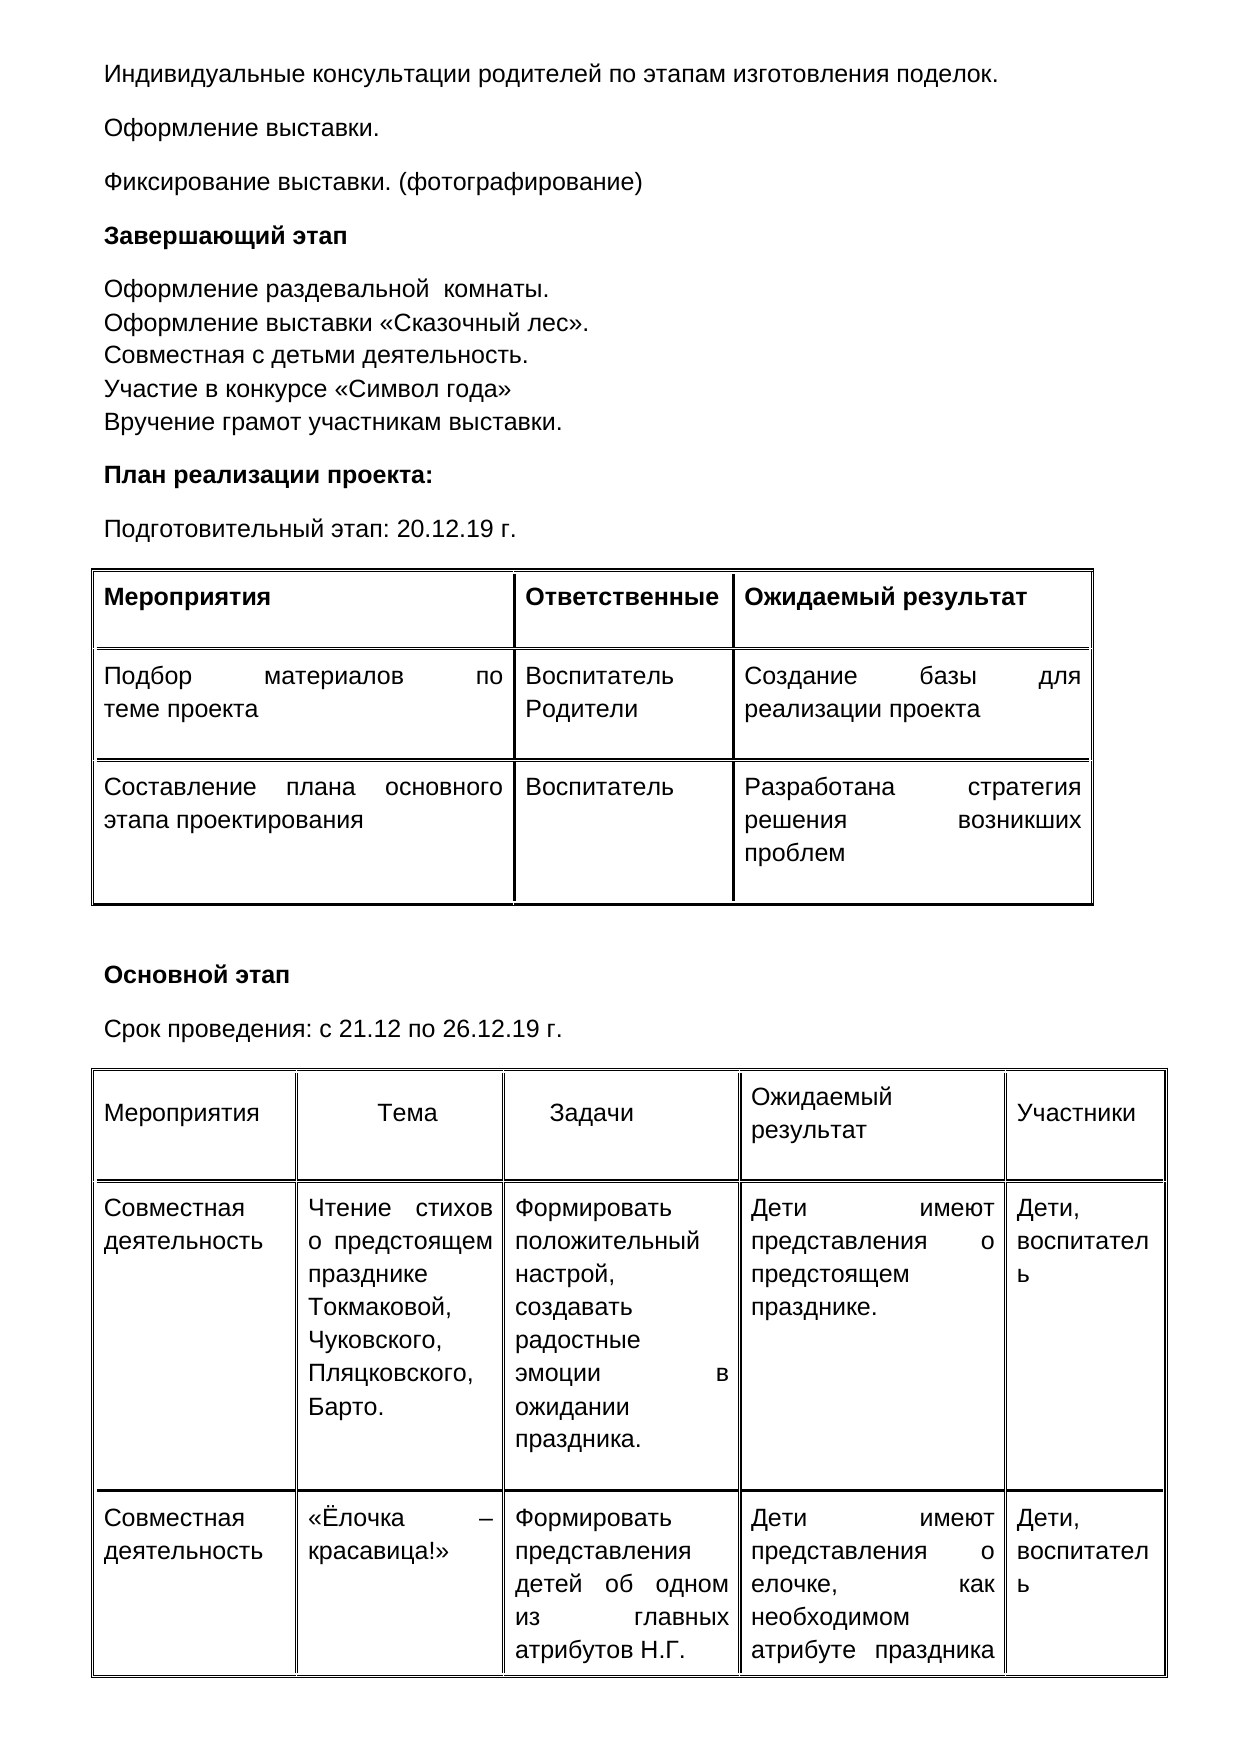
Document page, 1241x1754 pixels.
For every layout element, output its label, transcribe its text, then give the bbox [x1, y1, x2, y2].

table_cell Дети, воспитатель [1007, 1179, 1165, 1489]
table_cell Совместная деятельность [94, 1179, 295, 1489]
table_header Участники [1006, 1071, 1164, 1179]
table_header Задачи [504, 1069, 740, 1179]
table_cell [94, 1489, 297, 1675]
text Срок проведения: с 21.12 по 26.12.19 г. [103, 1014, 1152, 1042]
table_cell Составление плана основного этапа проектирования [94, 758, 514, 903]
text Завершающий этап [103, 221, 1152, 249]
text Вручение грамот участникам выставки. [103, 407, 1152, 435]
table_cell Разработана стратегия решения возникших проблем [733, 758, 1091, 903]
text Подготовительный этап: 20.12.19 г. [103, 514, 1152, 543]
table_cell Создание базы для реализации проекта [733, 647, 1092, 758]
text Основной этап [103, 960, 1152, 989]
table_header Тема [297, 1071, 504, 1179]
text Оформление выставки. [103, 113, 1152, 142]
table_header Мероприятия [94, 1071, 297, 1179]
table_cell Воспитатель Родители [516, 650, 732, 758]
table_cell Дети имеют представления о предстоящем празднике. [742, 1183, 1004, 1489]
text Индивидуальные консультации родителей по этапам изготовления поделок. [103, 59, 1152, 88]
table_cell Чтение стихов о предстоящем празднике Токмаковой, Чуковского, Пляцковского, Барто. [298, 1183, 502, 1489]
table_cell Подбор материалов по теме проекта [93, 647, 514, 758]
table_cell Дети, воспитатель [1006, 1489, 1164, 1675]
text Оформление раздевальной комнаты. Оформление выставки «Сказочный лес». Совместная с детьми деятельность. Участие в конкурсе «Символ года» [103, 274, 1152, 402]
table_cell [504, 1489, 740, 1675]
text Фиксирование выставки. (фотографирование) [103, 167, 1152, 196]
table_header Ожидаемый результат [740, 1071, 1006, 1179]
table_header Мероприятия [94, 570, 514, 647]
text План реализации проекта: [103, 460, 1152, 489]
table_cell Формировать положительный настрой, создавать радостные эмоции в ожидании праздника. [505, 1183, 738, 1489]
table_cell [740, 1492, 1006, 1675]
table_header Ответственные [514, 572, 733, 647]
table_header Ожидаемый результат [733, 572, 1091, 647]
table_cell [297, 1492, 504, 1675]
table_cell Воспитатель [514, 762, 733, 903]
